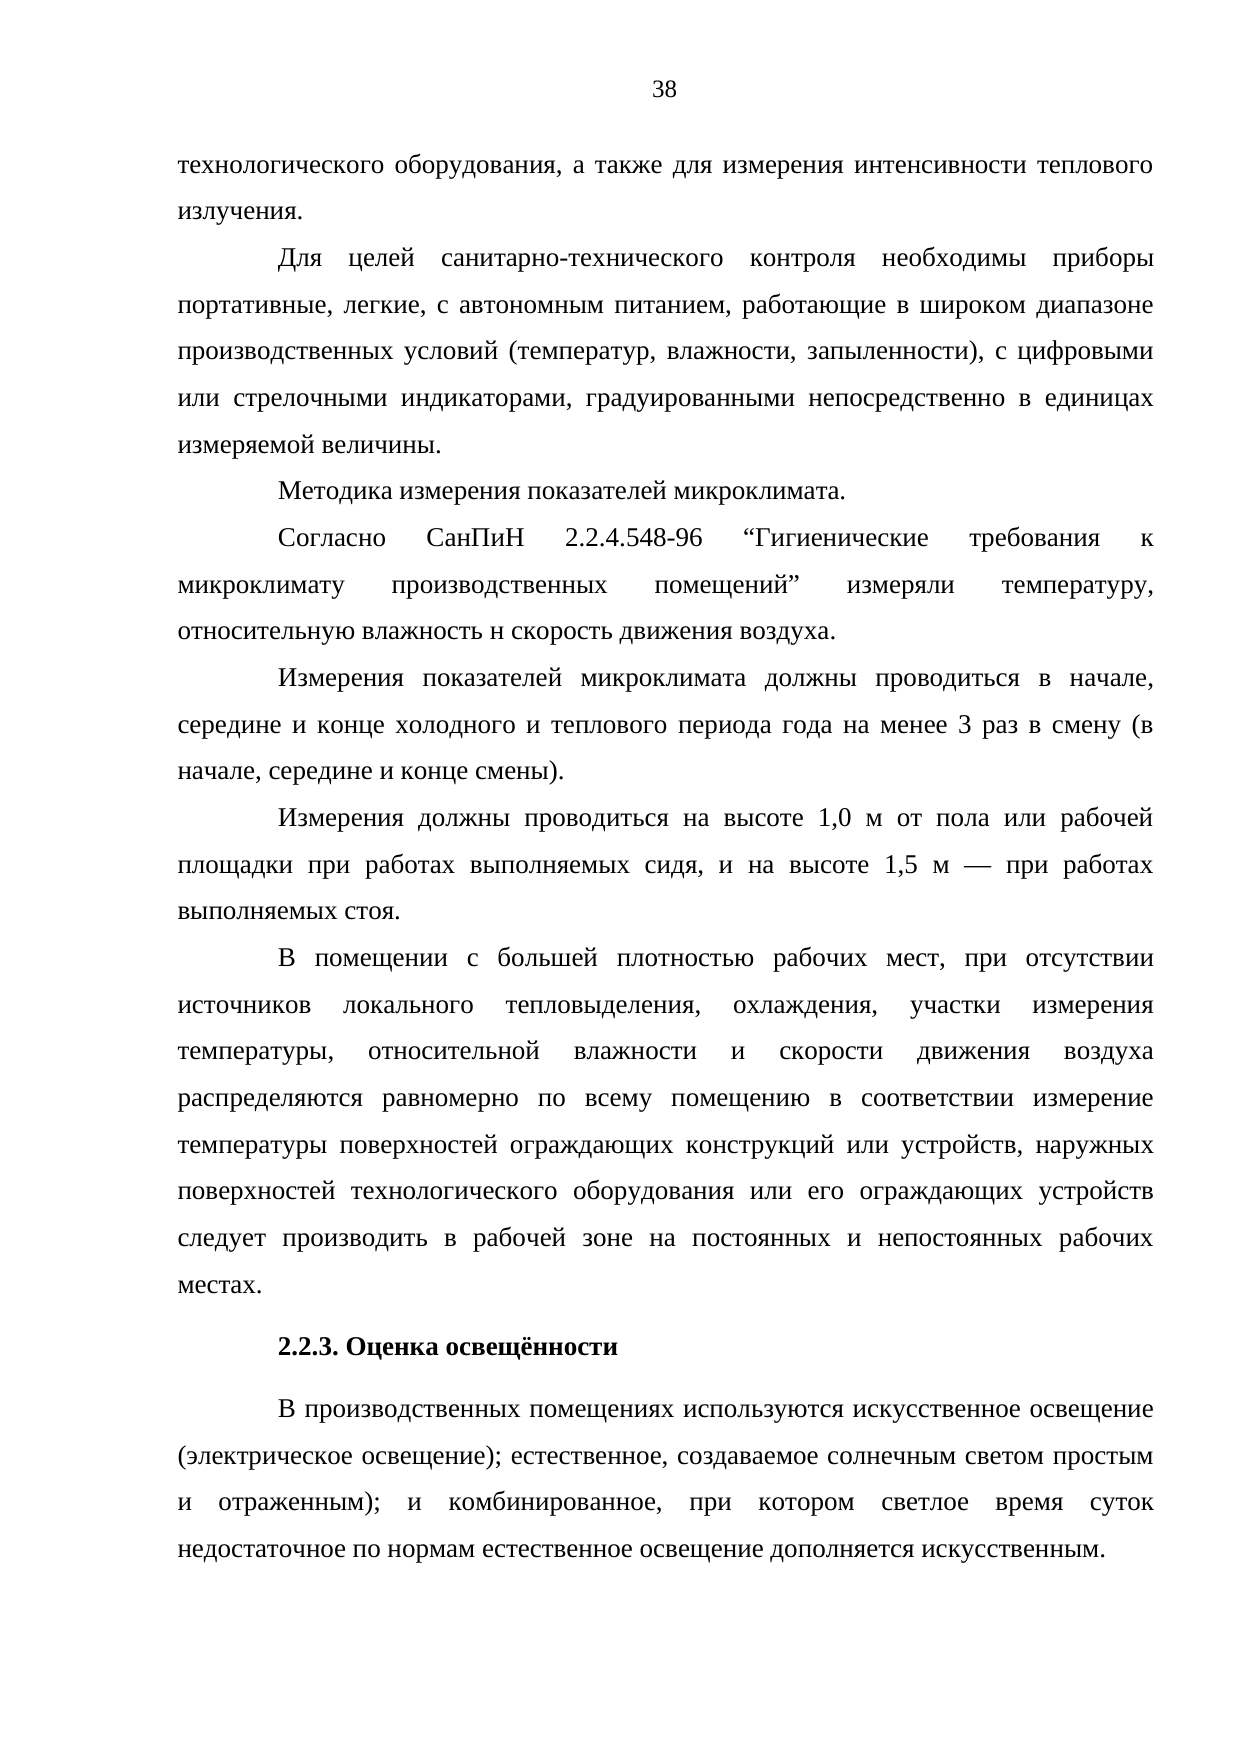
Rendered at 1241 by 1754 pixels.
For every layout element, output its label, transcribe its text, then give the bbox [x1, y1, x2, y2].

text 2.2.3. Оценка освещённости [177, 1330, 1155, 1361]
text Измерения должны проводиться на высоте 1,0 м от пола или рабочей площадки при работах выполняемых сидя, и на высоте 1,5 м — при работах выполняемых стоя. [177, 801, 1155, 926]
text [177, 148, 1155, 226]
text Методика измерения показателей микроклимата. [177, 474, 1155, 506]
text В производственных помещениях используются искусственное освещение (электрическое освещение); естественное, создаваемое солнечным светом простым и отраженным); и комбинированное, при котором светлое время суток недостаточное по нормам естественное освещение дополняется искусственным. [177, 1392, 1155, 1563]
text Для целей санитарно-технического контроля необходимы приборы портативные, легкие, с автономным питанием, работающие в широком диапазоне производственных условий (температур, влажности, запыленности), с цифровыми или стрелочными индикаторами, градуированными непосредственно в единицах измеряемой величины. [177, 241, 1155, 459]
text В помещении с большей плотностью рабочих мест, при отсутствии источников локального тепловыделения, охлаждения, участки измерения температуры, относительной влажности и скорости движения воздуха распределяются равномерно по всему помещению в соответствии измерение температуры поверхностей ограждающих конструкций или устройств, наружных поверхностей технологического оборудования или его ограждающих устройств следует производить в рабочей зоне на постоянных и непостоянных рабочих местах. [177, 941, 1155, 1299]
text Согласно СанПиН 2.2.4.548-96 “Гигиенические требования к микроклимату производственных помещений” измеряли температуру, относительную влажность н скорость движения воздуха. [177, 521, 1155, 646]
text Измерения показателей микроклимата должны проводиться в начале, середине и конце холодного и теплового периода года на менее 3 раз в смену (в начале, середине и конце смены). [177, 661, 1155, 786]
